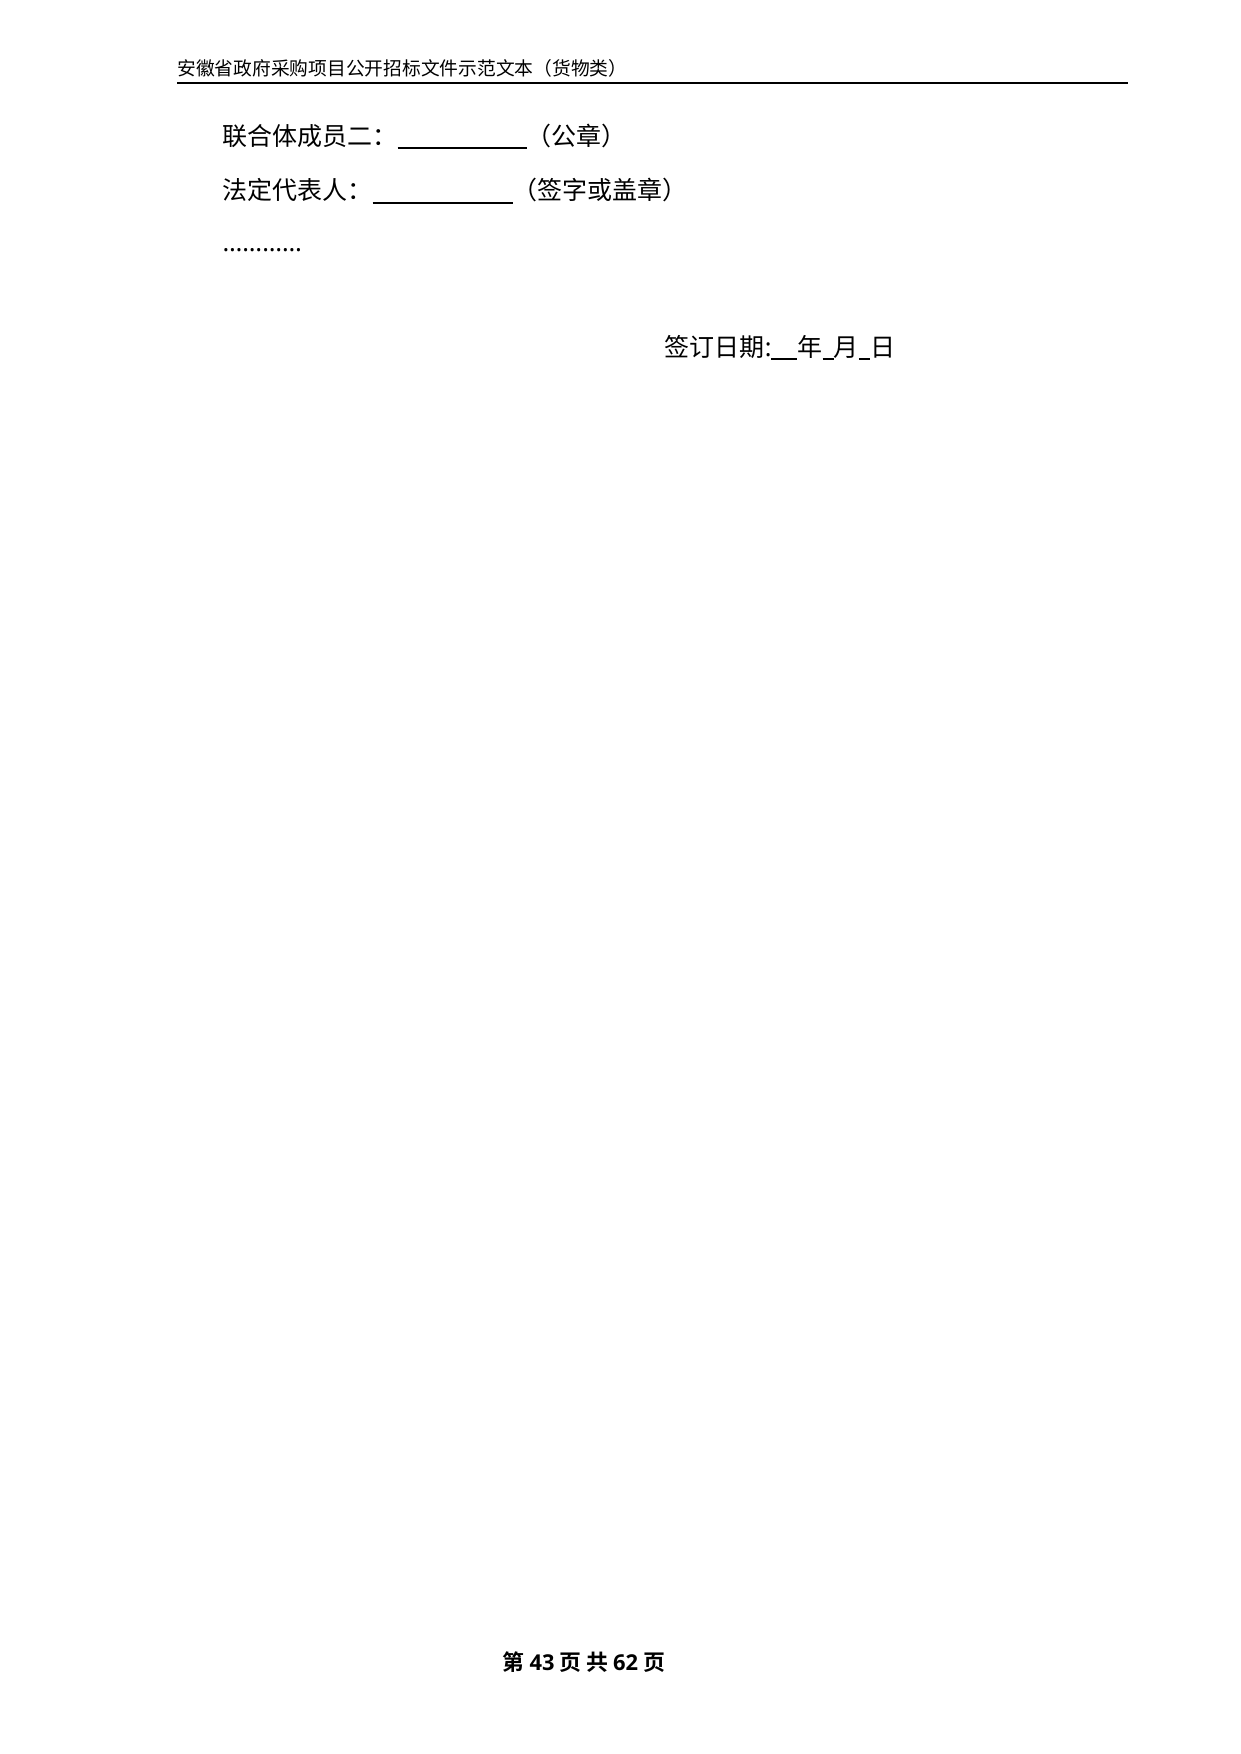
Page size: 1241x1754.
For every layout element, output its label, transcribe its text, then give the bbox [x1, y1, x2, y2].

text 联合体成员二： （公章） [177, 116, 1128, 153]
text 法定代表人： （签字或盖章） [177, 171, 1128, 207]
text 签订日期: 年 月 日 [177, 327, 1078, 363]
text ………… [177, 225, 1128, 259]
